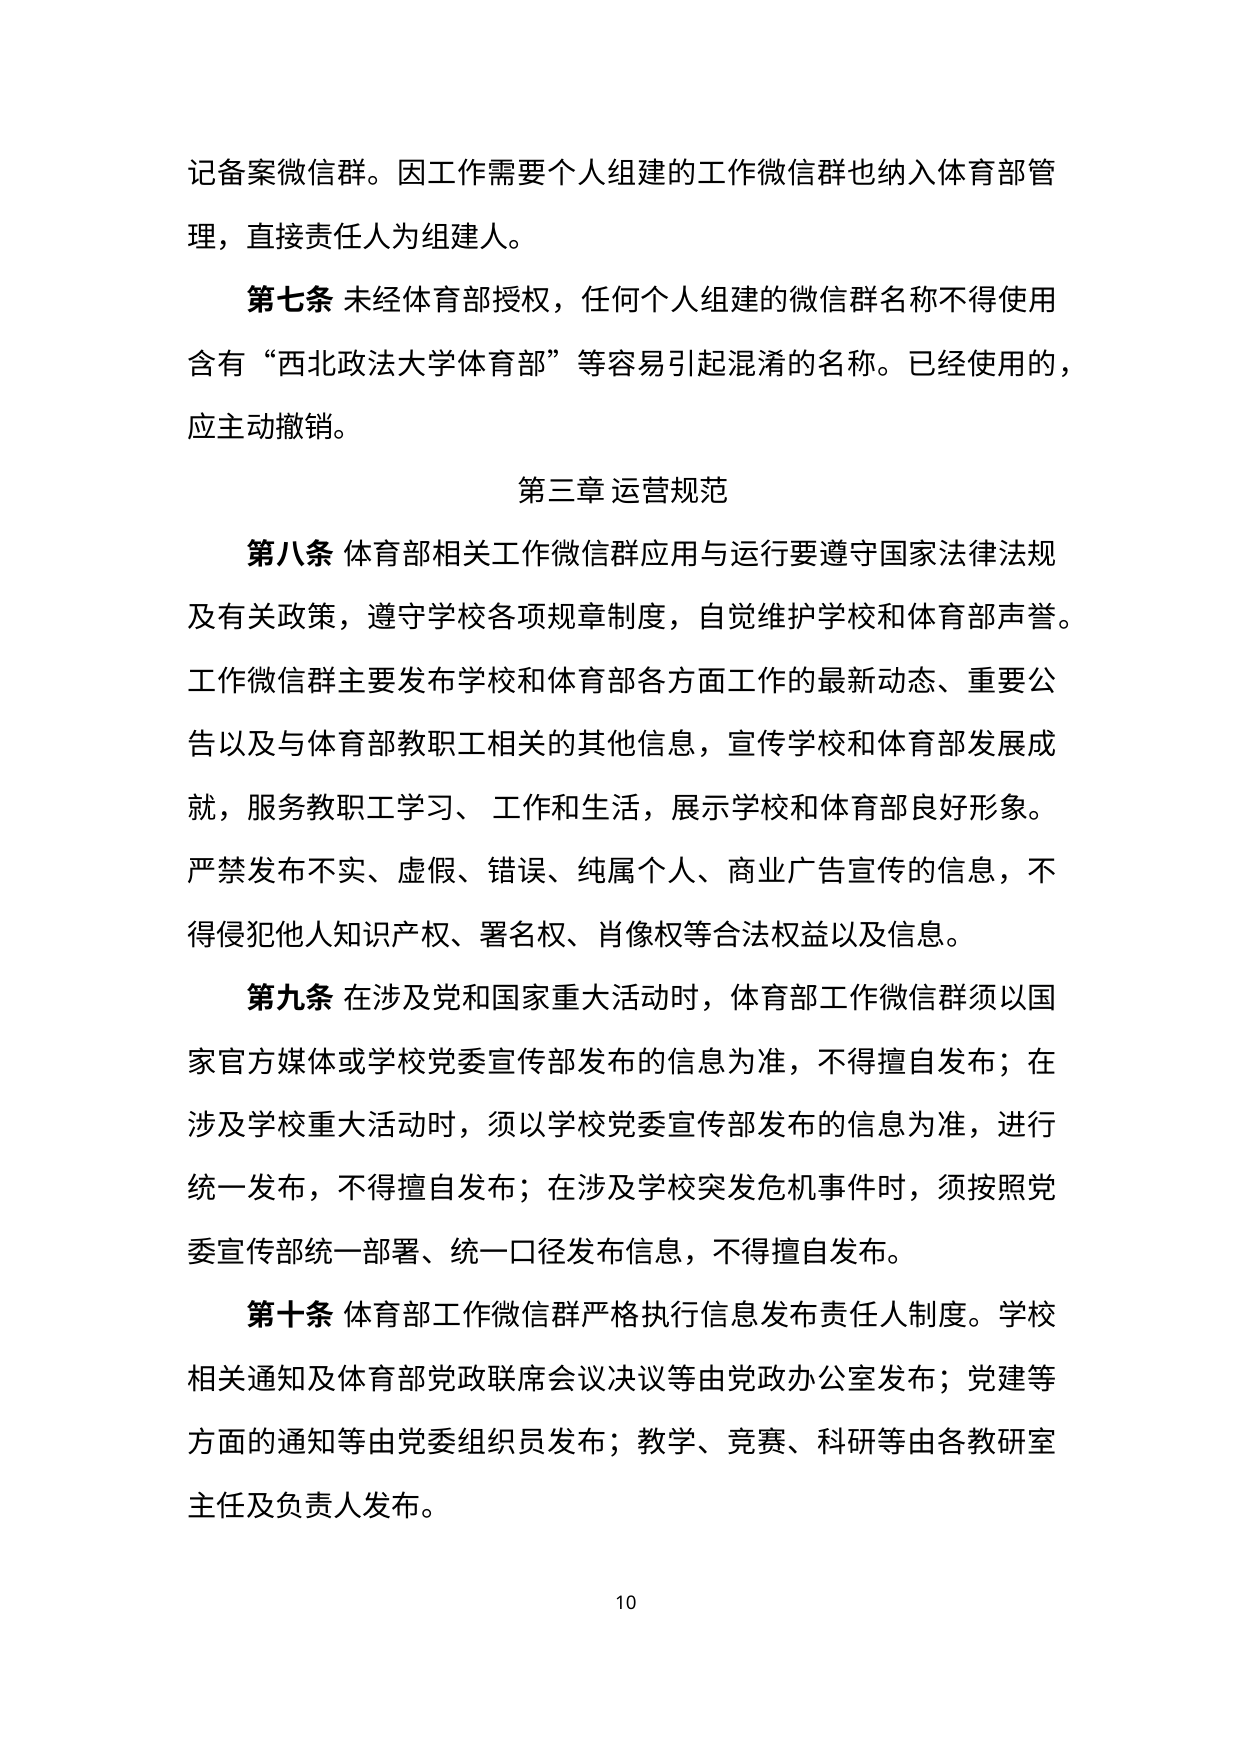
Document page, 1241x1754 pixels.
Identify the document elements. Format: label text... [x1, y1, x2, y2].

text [187, 150, 1058, 256]
text 第九条 在涉及党和国家重大活动时，体育部工作微信群须以国家官方媒体或学校党委宣传部发布的信息为准，不得擅自发布；在涉及学校重大活动时，须以学校党委宣传部发布的信息为准，进行统一发布，不得擅自发布；在涉及学校突发危机事件时，须按照党委宣传部统一部署、统一口径发布信息，不得擅自发布。 [187, 975, 1058, 1271]
text 第七条 未经体育部授权，任何个人组建的微信群名称不得使用含有“西北政法大学体育部”等容易引起混淆的名称。已经使用的，应主动撤销。 [187, 277, 1058, 446]
text 第十条 体育部工作微信群严格执行信息发布责任人制度。学校相关通知及体育部党政联席会议决议等由党政办公室发布；党建等方面的通知等由党委组织员发布；教学、竞赛、科研等由各教研室主任及负责人发布。 [187, 1292, 1058, 1524]
text 第八条 体育部相关工作微信群应用与运行要遵守国家法律法规及有关政策，遵守学校各项规章制度，自觉维护学校和体育部声誉。工作微信群主要发布学校和体育部各方面工作的最新动态、重要公告以及与体育部教职工相关的其他信息，宣传学校和体育部发展成就，服务教职工学习、 工作和生活，展示学校和体育部良好形象。严禁发布不实、虚假、错误、纯属个人、商业广告宣传的信息，不得侵犯他人知识产权、署名权、肖像权等合法权益以及信息。 [187, 531, 1058, 953]
subtitle 第三章 运营规范 [187, 467, 1058, 509]
